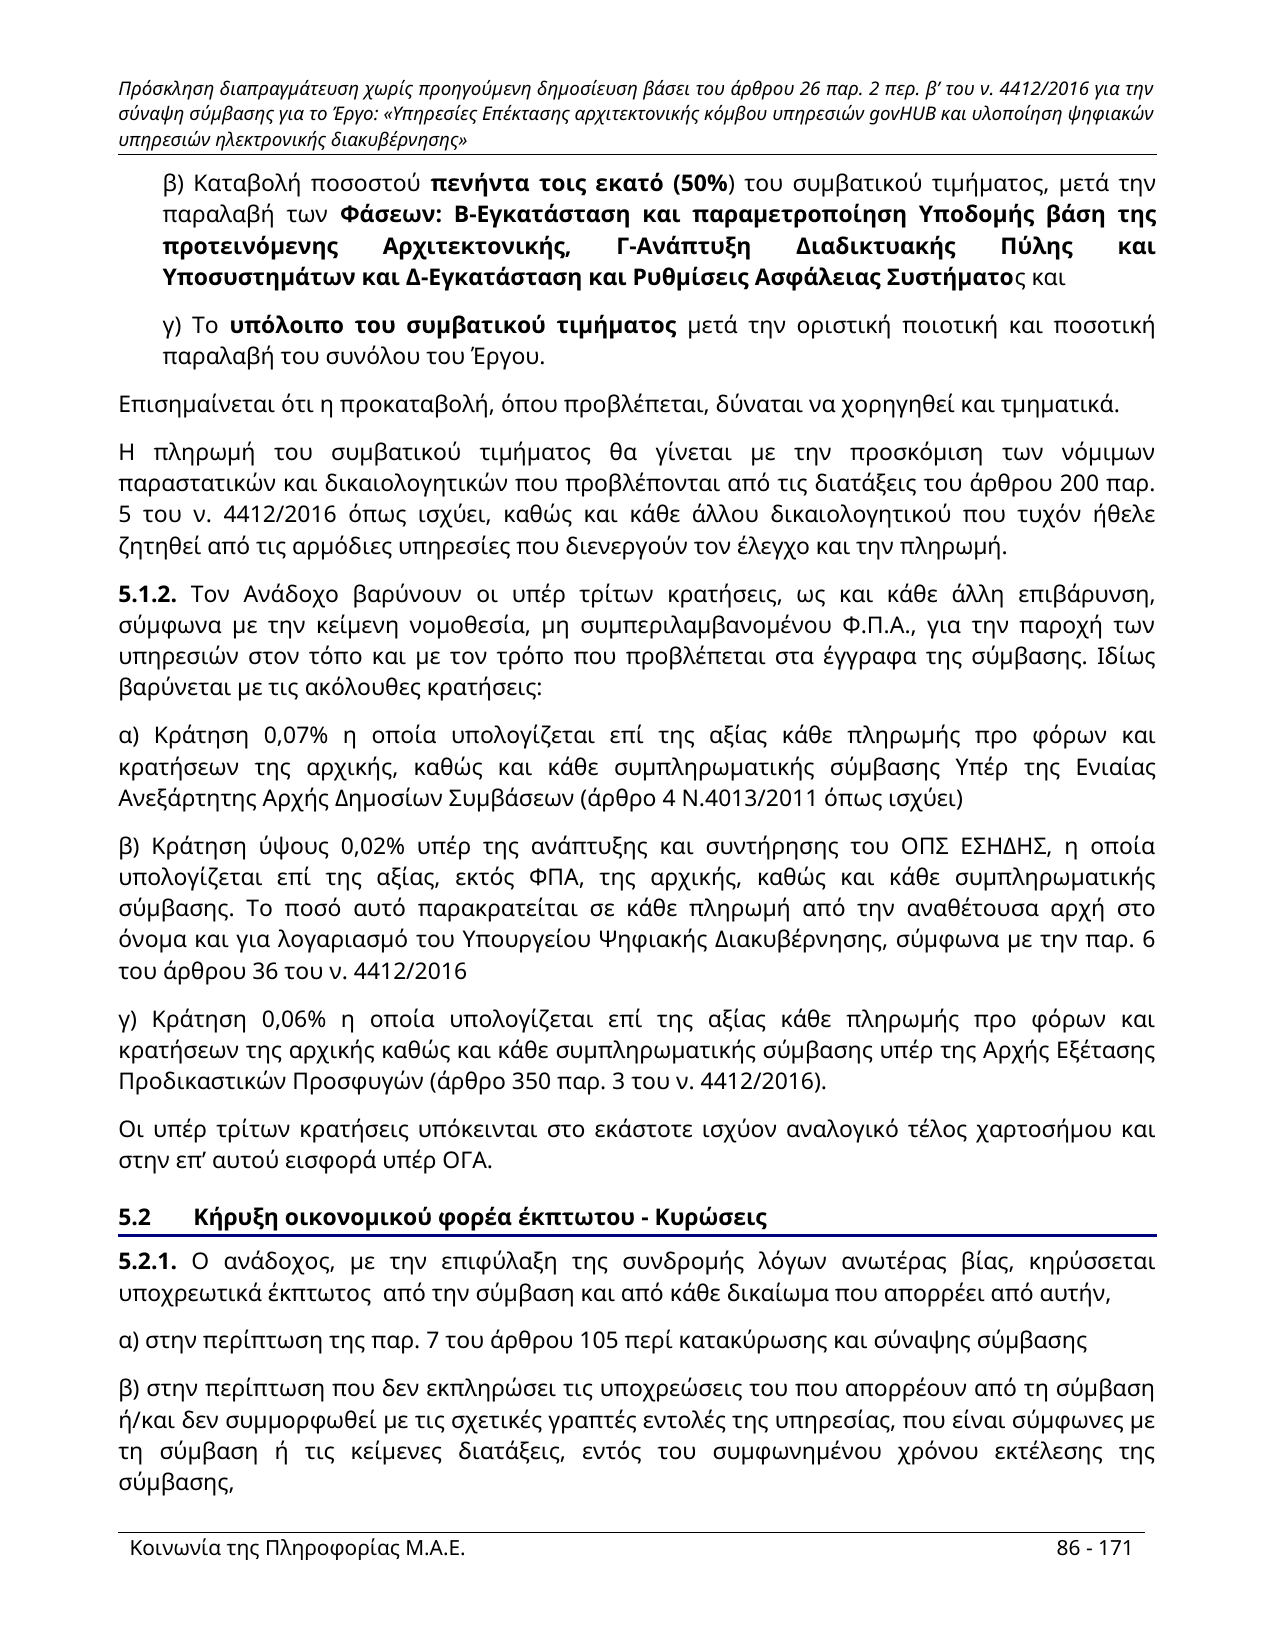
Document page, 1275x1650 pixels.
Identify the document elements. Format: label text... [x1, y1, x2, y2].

subtitle Κήρυξη οικονομικού φορέα έκπτωτου - Κυρώσεις [118, 1201, 1157, 1234]
text Επισημαίνεται ότι η προκαταβολή, όπου προβλέπεται, δύναται να χορηγηθεί και τμηματικά. [118, 388, 1157, 419]
text α) στην περίπτωση της παρ. 7 του άρθρου 105 περί κατακύρωσης και σύναψης σύμβασης [118, 1324, 1157, 1356]
text β) στην περίπτωση που δεν εκπληρώσει τις υποχρεώσεις του που απορρέουν από τη σύμβαση ή/και δεν συμμορφωθεί με τις σχετικές γραπτές εντολές της υπηρεσίας, που είναι σύμφωνες με τη σύμβαση ή τις κείμενες διατάξεις, εντός του συμφωνημένου χρόνου εκτέλεσης της σύμβασης, [118, 1372, 1157, 1497]
text Η πληρωμή του συμβατικού τιμήματος θα γίνεται με την προσκόμιση των νόμιμων παραστατικών και δικαιολογητικών που προβλέπονται από τις διατάξεις του άρθρου 200 παρ. 5 του ν. 4412/2016 όπως ισχύει, καθώς και κάθε άλλου δικαιολογητικού που τυχόν ήθελε ζητηθεί από τις αρμόδιες υπηρεσίες που διενεργούν τον έλεγχο και την πληρωμή. [118, 436, 1157, 561]
text β) Κράτηση ύψους 0,02% υπέρ της ανάπτυξης και συντήρησης του ΟΠΣ ΕΣΗΔΗΣ, η οποία υπολογίζεται επί της αξίας, εκτός ΦΠΑ, της αρχικής, καθώς και κάθε συμπληρωματικής σύμβασης. Το ποσό αυτό παρακρατείται σε κάθε πληρωμή από την αναθέτουσα αρχή στο όνομα και για λογαριασμό του Υπουργείου Ψηφιακής Διακυβέρνησης, σύμφωνα με την παρ. 6 του άρθρου 36 του ν. 4412/2016 [118, 830, 1157, 986]
text α) Κράτηση 0,07% η οποία υπολογίζεται επί της αξίας κάθε πληρωμής προ φόρων και κρατήσεων της αρχικής, καθώς και κάθε συμπληρωματικής σύμβασης Υπέρ της Ενιαίας Ανεξάρτητης Αρχής Δημοσίων Συμβάσεων (άρθρο 4 Ν.4013/2011 όπως ισχύει) [118, 719, 1157, 813]
text Οι υπέρ τρίτων κρατήσεις υπόκεινται στο εκάστοτε ισχύον αναλογικό τέλος χαρτοσήμου και στην επ’ αυτού εισφορά υπέρ ΟΓΑ. [118, 1113, 1157, 1176]
text 5.2.1. Ο ανάδοχος, με την επιφύλαξη της συνδρομής λόγων ανωτέρας βίας, κηρύσσεται υποχρεωτικά έκπτωτος από την σύμβαση και από κάθε δικαίωμα που απορρέει από αυτήν, [118, 1245, 1157, 1308]
text β) Καταβολή ποσοστού πενήντα τοις εκατό (50%) του συμβατικού τιμήματος, μετά την παραλαβή των Φάσεων: Β-Εγκατάσταση και παραμετροποίηση Υποδομής βάση της προτεινόμενης Αρχιτεκτονικής, Γ-Ανάπτυξη Διαδικτυακής Πύλης και Υποσυστημάτων και Δ-Εγκατάσταση και Ρυθμίσεις Ασφάλειας Συστήματος και [118, 167, 1157, 292]
text γ) Κράτηση 0,06% η οποία υπολογίζεται επί της αξίας κάθε πληρωμής προ φόρων και κρατήσεων της αρχικής καθώς και κάθε συμπληρωματικής σύμβασης υπέρ της Αρχής Εξέτασης Προδικαστικών Προσφυγών (άρθρο 350 παρ. 3 του ν. 4412/2016). [118, 1003, 1157, 1096]
text 5.1.2. Toν Ανάδοχο βαρύνουν οι υπέρ τρίτων κρατήσεις, ως και κάθε άλλη επιβάρυνση, σύμφωνα με την κείμενη νομοθεσία, μη συμπεριλαμβανομένου Φ.Π.Α., για την παροχή των υπηρεσιών στον τόπο και με τον τρόπο που προβλέπεται στα έγγραφα της σύμβασης. Ιδίως βαρύνεται με τις ακόλουθες κρατήσεις: [118, 578, 1157, 703]
text γ) Το υπόλοιπο του συμβατικού τιμήματος μετά την οριστική ποιοτική και ποσοτική παραλαβή του συνόλου του Έργου. [118, 309, 1157, 371]
